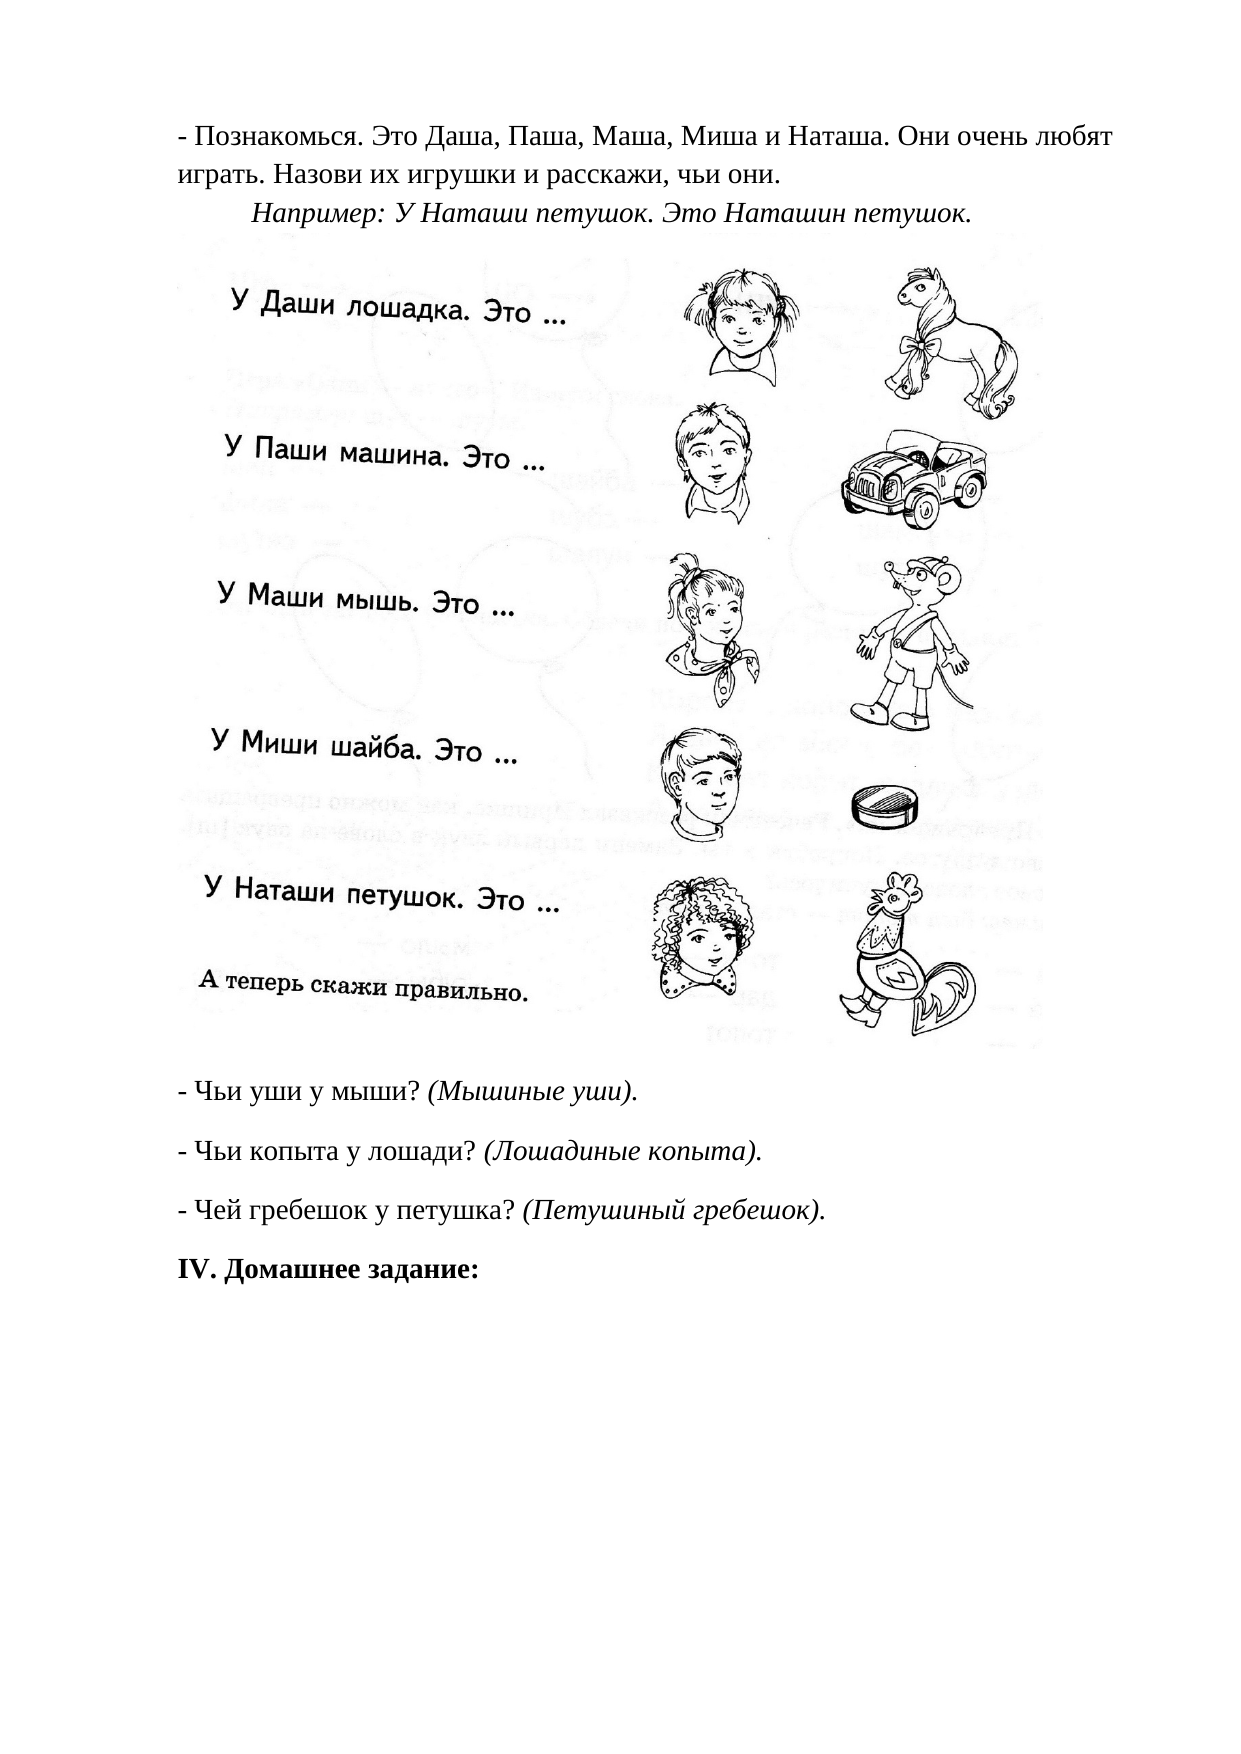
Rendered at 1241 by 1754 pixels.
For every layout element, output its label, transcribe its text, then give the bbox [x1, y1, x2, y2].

text IV. Домашнее задание: [177, 1252, 1152, 1285]
text - Познакомься. Это Даша, Паша, Маша, Миша и Наташа. Они очень любят играть. Назови их игрушки и расскажи, чьи они. [177, 118, 1152, 190]
text - Чьи копыта у лошади? (Лошадиные копыта). [177, 1133, 1152, 1166]
text - Чьи уши у мыши? (Мышиные уши). [177, 1073, 1152, 1107]
text Например: У Наташи петушок. Это Наташин петушок. [177, 195, 1152, 229]
picture [177, 233, 1043, 1049]
text - Чей гребешок у петушка? (Петушиный гребешок). [177, 1192, 1152, 1226]
